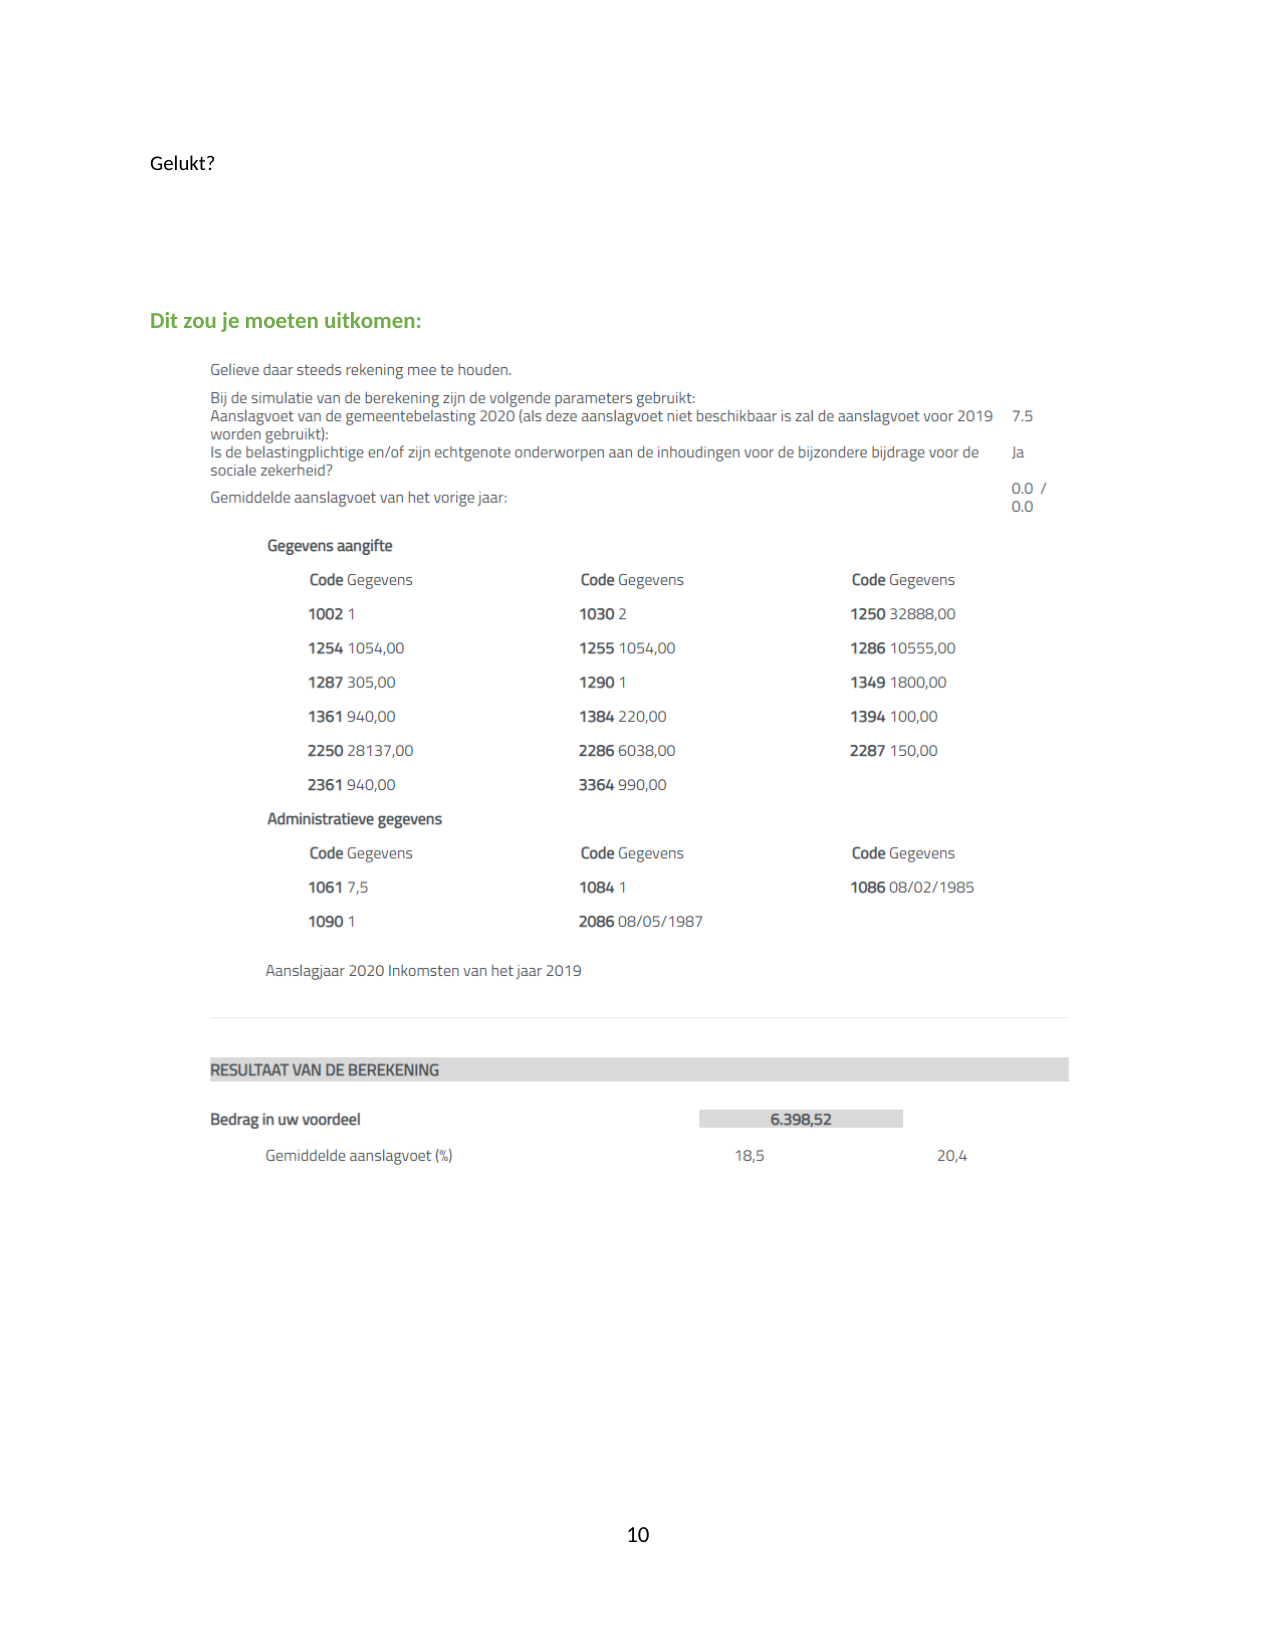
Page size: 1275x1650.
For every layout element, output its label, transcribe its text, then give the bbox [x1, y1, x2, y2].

text Gelukt? [150, 150, 1125, 175]
text Dit zou je moeten uitkomen: [150, 306, 1125, 334]
picture [150, 359, 1108, 1189]
